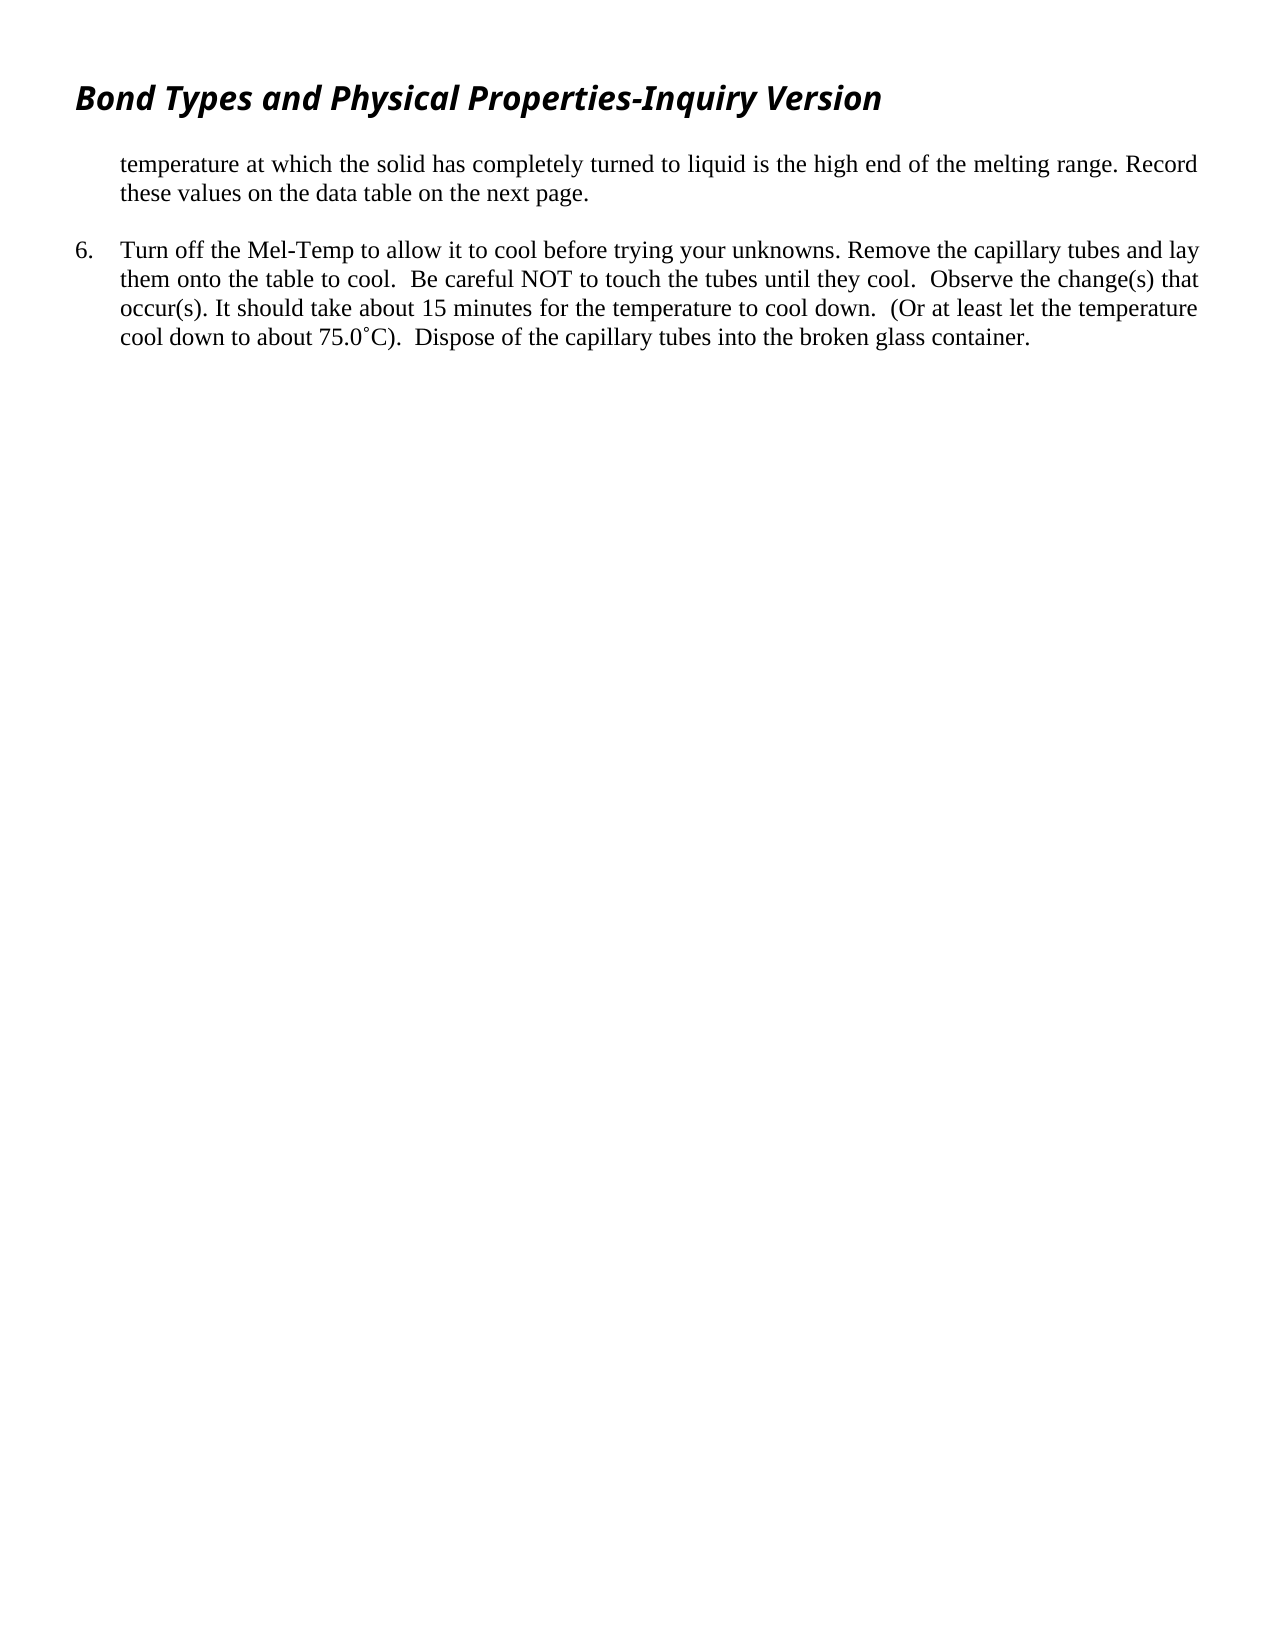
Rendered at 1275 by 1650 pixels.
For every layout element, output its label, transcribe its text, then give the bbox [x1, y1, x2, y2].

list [75, 149, 1200, 207]
list Turn off the Mel-Temp to allow it to cool before trying your unknowns. Remove the capillary tubes and lay them onto the table to cool. Be careful NOT to touch the tubes until they cool. Observe the change(s) that occur(s). It should take about 15 minutes for the temperature to cool down. (Or at least let the temperature cool down to about 75.0˚C). Dispose of the capillary tubes into the broken glass container. [75, 235, 1200, 350]
